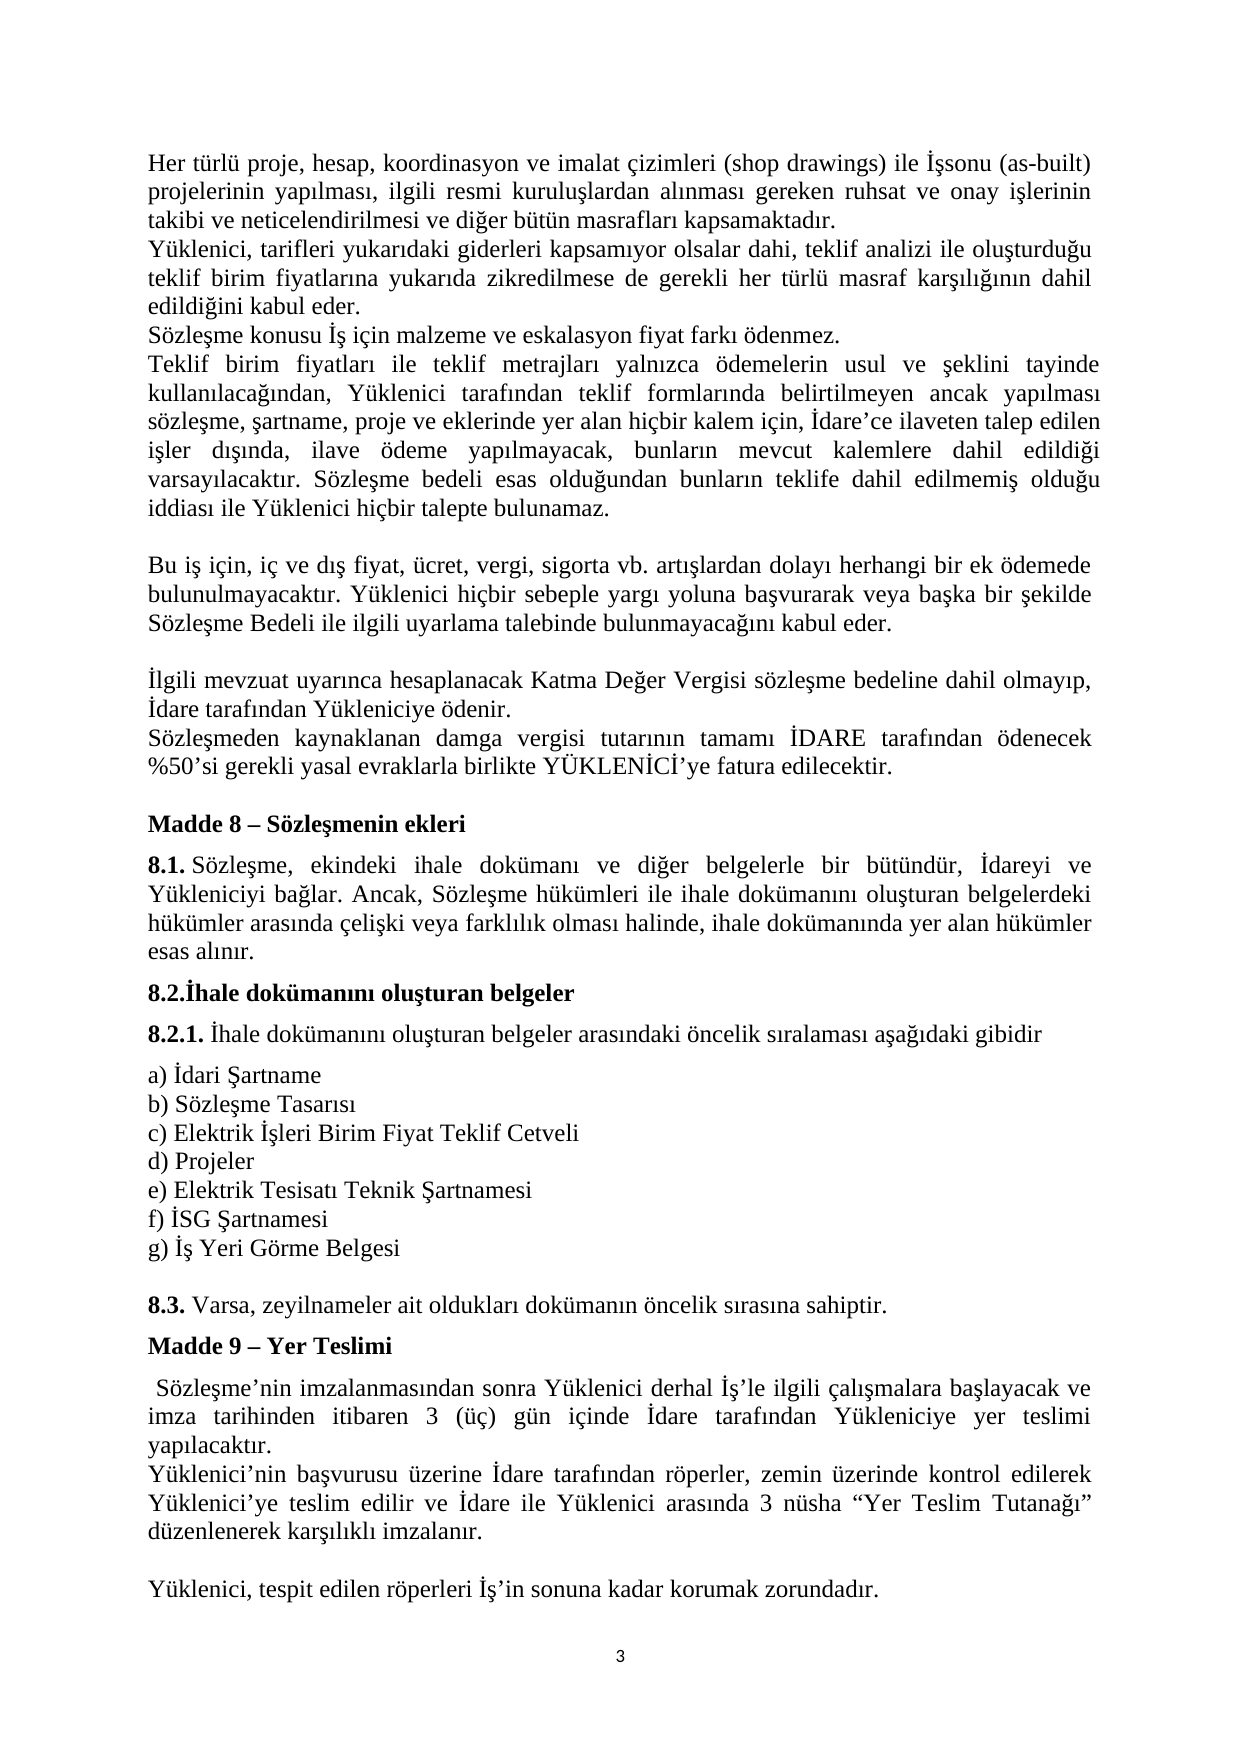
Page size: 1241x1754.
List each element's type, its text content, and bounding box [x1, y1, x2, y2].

text İlgili mevzuat uyarınca hesaplanacak Katma Değer Vergisi sözleşme bedeline dahil olmayıp, İdare tarafından Yükleniciye ödenir. [148, 665, 1092, 723]
text 8.2.İhale dokümanını oluşturan belgeler [148, 978, 1092, 1006]
text Sözleşme konusu İş için malzeme ve eskalasyon fiyat farkı ödenmez. [148, 320, 1092, 349]
text c) Elektrik İşleri Birim Fiyat Teklif Cetveli [148, 1118, 1092, 1146]
text Teklif birim fiyatları ile teklif metrajları yalnızca ödemelerin usul ve şeklini tayinde kullanılacağından, Yüklenici tarafından teklif formlarında belirtilmeyen ancak yapılması sözleşme, şartname, proje ve eklerinde yer alan hiçbir kalem için, İdare’ce ilaveten talep edilen işler dışında, ilave ödeme yapılmayacak, bunların mevcut kalemlere dahil edildiği varsayılacaktır. Sözleşme bedeli esas olduğundan bunların teklife dahil edilmemiş olduğu iddiası ile Yüklenici hiçbir talepte bulunamaz. [148, 349, 1101, 521]
text 8.2.1. İhale dokümanını oluşturan belgeler arasındaki öncelik sıralaması aşağıdaki gibidir [148, 1019, 1092, 1048]
text e) Elektrik Tesisatı Teknik Şartnamesi [148, 1175, 1092, 1204]
text Her türlü proje, hesap, koordinasyon ve imalat çizimleri (shop drawings) ile İşsonu (as-built) projelerinin yapılması, ilgili resmi kuruluşlardan alınması gereken ruhsat ve onay işlerinin takibi ve neticelendirilmesi ve diğer bütün masrafları kapsamaktadır. [148, 148, 1092, 234]
text a) İdari Şartname [148, 1060, 1092, 1089]
text Madde 9 – Yer Teslimi [148, 1331, 1092, 1360]
text Bu iş için, iç ve dış fiyat, ücret, vergi, sigorta vb. artışlardan dolayı herhangi bir ek ödemede bulunulmayacaktır. Yüklenici hiçbir sebeple yargı yoluna başvurarak veya başka bir şekilde Sözleşme Bedeli ile ilgili uyarlama talebinde bulunmayacağını kabul eder. [148, 550, 1092, 636]
text Sözleşmeden kaynaklanan damga vergisi tutarının tamamı İDARE tarafından ödenecek %50’si gerekli yasal evraklarla birlikte YÜKLENİCİ’ye fatura edilecektir. [148, 723, 1092, 780]
text Yüklenici, tespit edilen röperleri İş’in sonuna kadar korumak zorundadır. [148, 1574, 1092, 1603]
text Yüklenici, tarifleri yukarıdaki giderleri kapsamıyor olsalar dahi, teklif analizi ile oluşturduğu teklif birim fiyatlarına yukarıda zikredilmese de gerekli her türlü masraf karşılığının dahil edildiğini kabul eder. [148, 234, 1092, 320]
text Madde 8 – Sözleşmenin ekleri [148, 809, 1092, 838]
text Yüklenici’nin başvurusu üzerine İdare tarafından röperler, zemin üzerinde kontrol edilerek Yüklenici’ye teslim edilir ve İdare ile Yüklenici arasında 3 nüsha “Yer Teslim Tutanağı” düzenlenerek karşılıklı imzalanır. [148, 1459, 1092, 1545]
text 8.3. Varsa, zeyilnameler ait oldukları dokümanın öncelik sırasına sahiptir. [148, 1290, 1092, 1319]
text g) İş Yeri Görme Belgesi [148, 1233, 1092, 1261]
text 8.1. Sözleşme, ekindeki ihale dokümanı ve diğer belgelerle bir bütündür, İdareyi ve Yükleniciyi bağlar. Ancak, Sözleşme hükümleri ile ihale dokümanını oluşturan belgelerdeki hükümler arasında çelişki veya farklılık olması halinde, ihale dokümanında yer alan hükümler esas alınır. [148, 850, 1092, 965]
text d) Projeler [148, 1146, 1092, 1175]
text b) Sözleşme Tasarısı [148, 1089, 1092, 1118]
text Sözleşme’nin imzalanmasından sonra Yüklenici derhal İş’le ilgili çalışmalara başlayacak ve imza tarihinden itibaren 3 (üç) gün içinde İdare tarafından Yükleniciye yer teslimi yapılacaktır. [148, 1373, 1092, 1459]
text f) İSG Şartnamesi [148, 1204, 1092, 1233]
